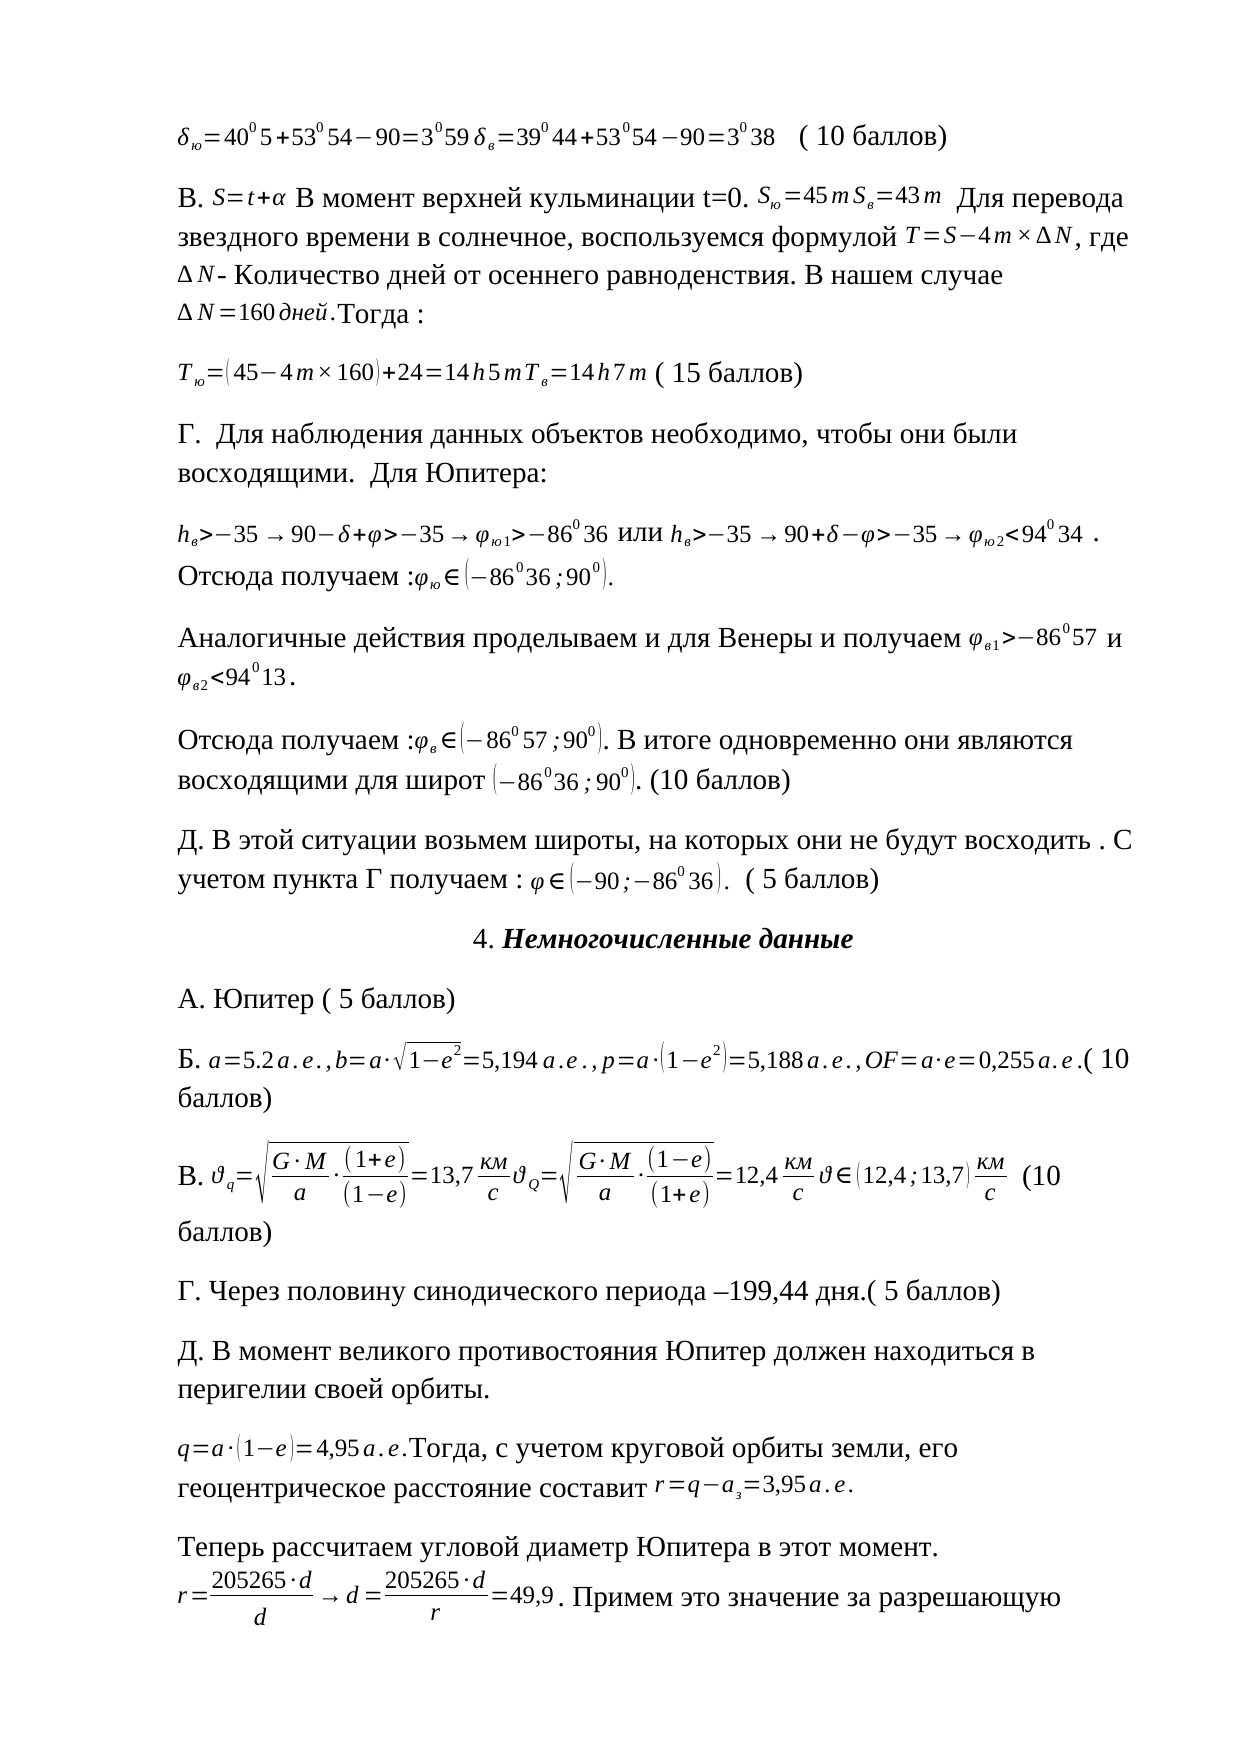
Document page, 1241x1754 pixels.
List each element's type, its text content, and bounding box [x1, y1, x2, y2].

text Б. ( 10 баллов) [177, 1040, 1152, 1114]
text В. (10 баллов) [177, 1140, 1152, 1247]
text Д. В этой ситуации возьмем широты, на которых они не будут восходить . С учетом пункта Г получаем : ( 5 баллов) [177, 822, 1152, 896]
text Тогда, с учетом круговой орбиты земли, его геоцентрическое расстояние составит [177, 1431, 1152, 1503]
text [177, 1529, 1152, 1629]
text или . Отсюда получаем : [177, 514, 1152, 593]
text Г. Через половину синодического периода –199,44 дня.( 5 баллов) [177, 1273, 1152, 1307]
text 4. Немногочисленные данные [177, 921, 1152, 955]
text В. В момент верхней кульминации t=0. Для перевода звездного времени в солнечное, воспользуемся формулой , где - Количество дней от осеннего равноденствия. В нашем случае Тогда : [177, 180, 1152, 329]
text Аналогичные действия проделываем и для Венеры и получаем и . [177, 619, 1152, 694]
text ( 10 баллов) [177, 118, 1152, 154]
text Г. Для наблюдения данных объектов необходимо, чтобы они были восходящими. Для Юпитера: [177, 417, 1152, 489]
text А. Юпитер ( 5 баллов) [177, 981, 1152, 1014]
text ( 15 баллов) [177, 355, 1152, 391]
text Отсюда получаем :. В итоге одновременно они являются восходящими для широт . (10 баллов) [177, 720, 1152, 797]
text Д. В момент великого противостояния Юпитер должен находиться в перигелии своей орбиты. [177, 1333, 1152, 1405]
